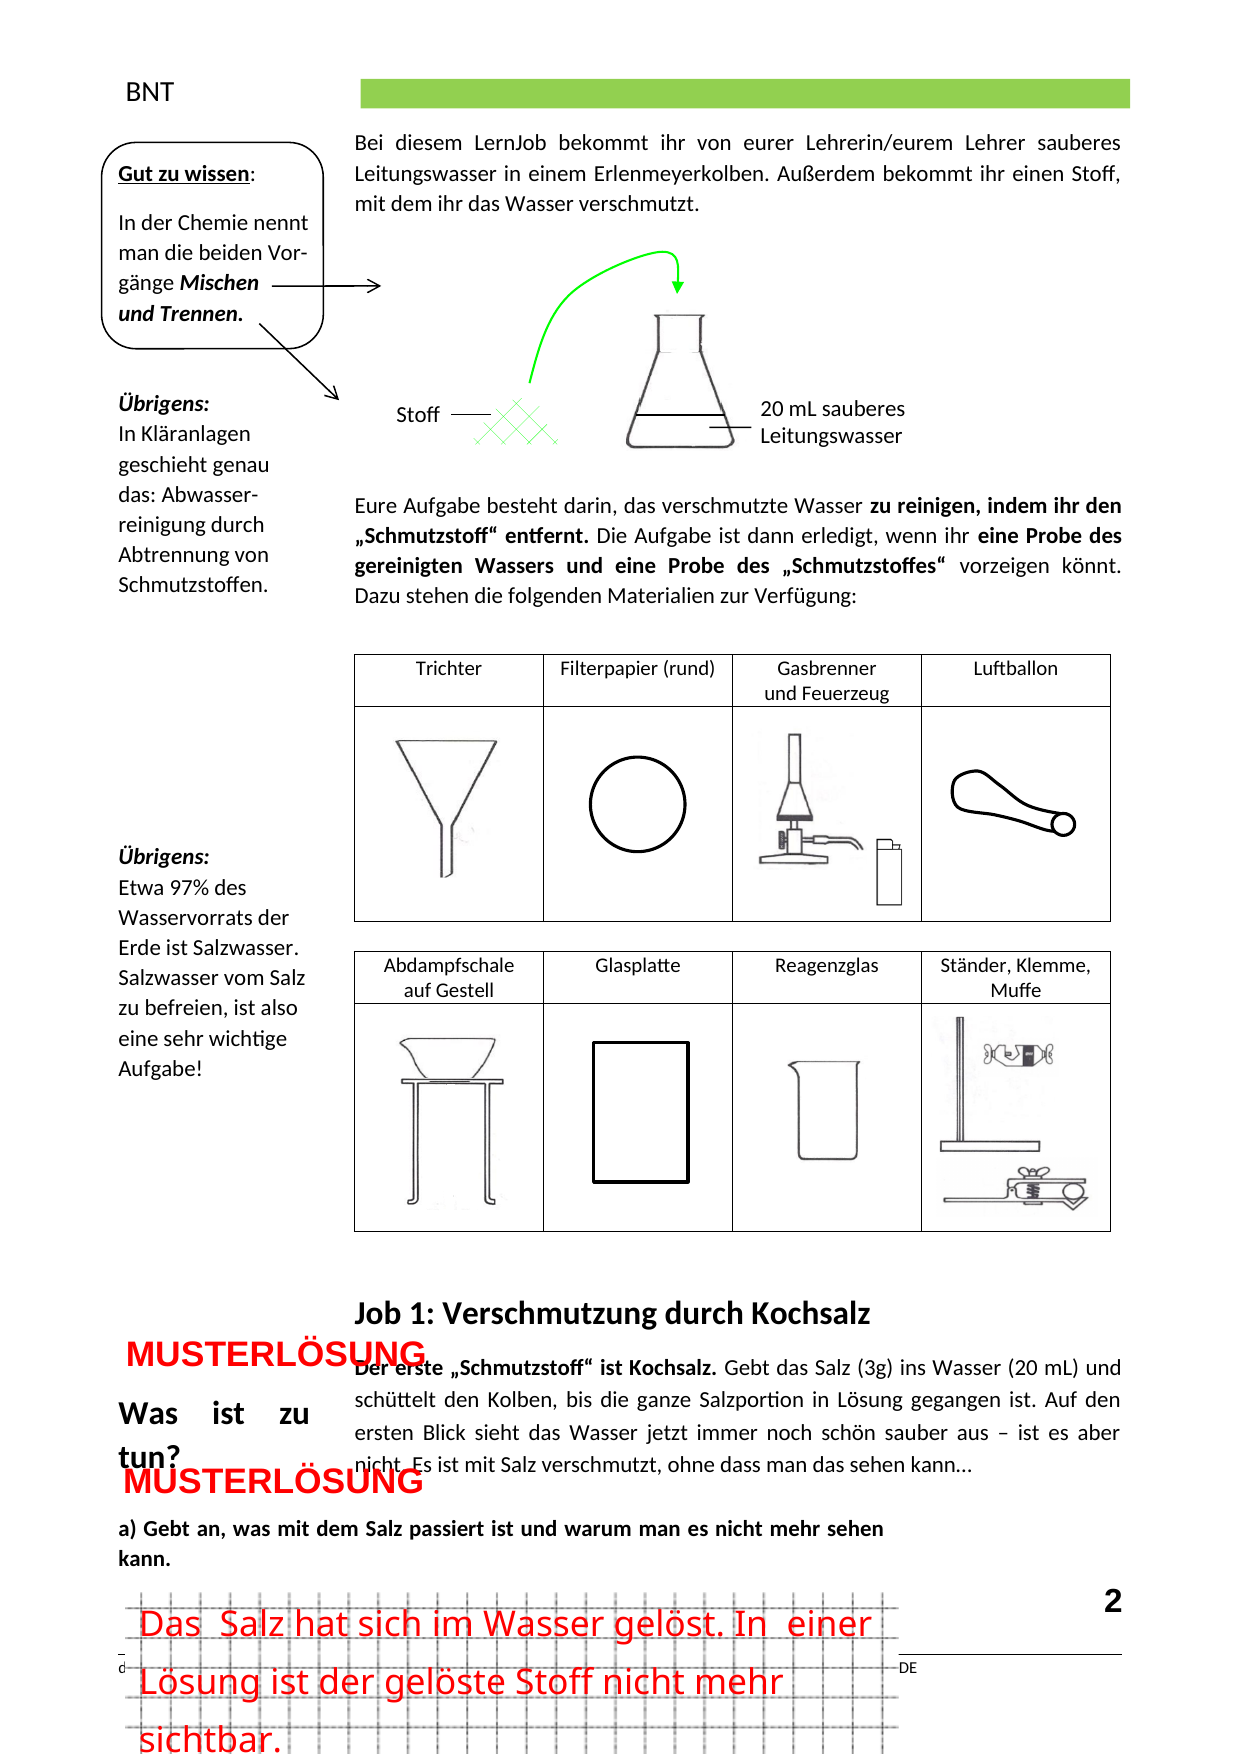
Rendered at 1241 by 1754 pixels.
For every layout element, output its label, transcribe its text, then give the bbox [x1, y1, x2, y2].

text Übrigens: [118, 842, 310, 870]
table_header Ständer, Klemme, Muffe [922, 952, 1110, 1003]
table_header Filterpapier (rund) [544, 655, 732, 706]
text Übrigens: [118, 389, 310, 417]
table_cell [544, 1004, 732, 1231]
table_header Luftballon [922, 655, 1110, 706]
text Job 1: Verschmutzung durch Kochsalz [354, 1292, 1122, 1333]
table_header Glasplatte [544, 952, 732, 1003]
table_cell [733, 1004, 921, 1231]
table_header Gasbrenner und Feuerzeug [733, 655, 921, 706]
table_cell [355, 707, 543, 921]
text Gut zu wissen: [118, 159, 310, 187]
text In der Chemie nennt man die beiden Vor-gänge Mischen [118, 208, 310, 296]
picture [393, 1028, 509, 1212]
text Etwa 97% des Wasservorrats der Erde ist Salzwasser. Salzwasser vom Salz zu befreien, ist also eine sehr wichtige Aufgabe! [118, 873, 310, 1082]
picture [391, 731, 501, 890]
picture [781, 1053, 869, 1166]
table_header Reagenzglas [733, 952, 921, 1003]
text Eure Aufgabe besteht darin, das verschmutzte Wasser zu reinigen, indem ihr den „Schmutzstoff“ entfernt. Die Aufgabe ist dann erledigt, wenn ihr eine Probe des gereinigten Wassers und eine Probe des „Schmutzstoffes“ vorzeigen könnt. Dazu stehen die folgenden Materialien zur Verfügung: [354, 491, 1122, 609]
table_cell [544, 707, 732, 921]
text Der erste „Schmutzstoff“ ist Kochsalz. Gebt das Salz (3g) ins Wasser (20 mL) und schüttelt den Kolben, bis die ganze Salzportion in Lösung gegangen ist. Auf den ersten Blick sieht das Wasser jetzt immer noch schön sauber aus – ist es aber nicht. Es ist mit Salz verschmutzt, ohne dass man das sehen kann… [354, 1353, 1122, 1478]
picture [125, 1592, 899, 1754]
table_cell [733, 707, 921, 921]
table_cell [922, 1004, 1110, 1231]
table_header Trichter [355, 655, 543, 706]
table_cell [355, 1004, 543, 1231]
text a) Gebt an, was mit dem Salz passiert ist und warum man es nicht mehr sehen kann. [118, 1514, 886, 1573]
picture [751, 726, 911, 909]
table_cell [922, 707, 1110, 921]
text Was ist zu tun? [118, 1392, 310, 1476]
text und Trennen. [118, 299, 310, 327]
text In Kläranlagen geschieht genau das: Abwasser-reinigung durch Abtrennung von Schmutzstoffen. [118, 419, 310, 598]
text Bei diesem LernJob bekommt ihr von eurer Lehrerin/eurem Lehrer sauberes Leitungswasser in einem Erlenmeyerkolben. Außerdem bekommt ihr einen Stoff, mit dem ihr das Wasser verschmutzt. [354, 128, 1122, 217]
table_header Abdampfschale auf Gestell [355, 952, 543, 1003]
picture [613, 305, 749, 453]
